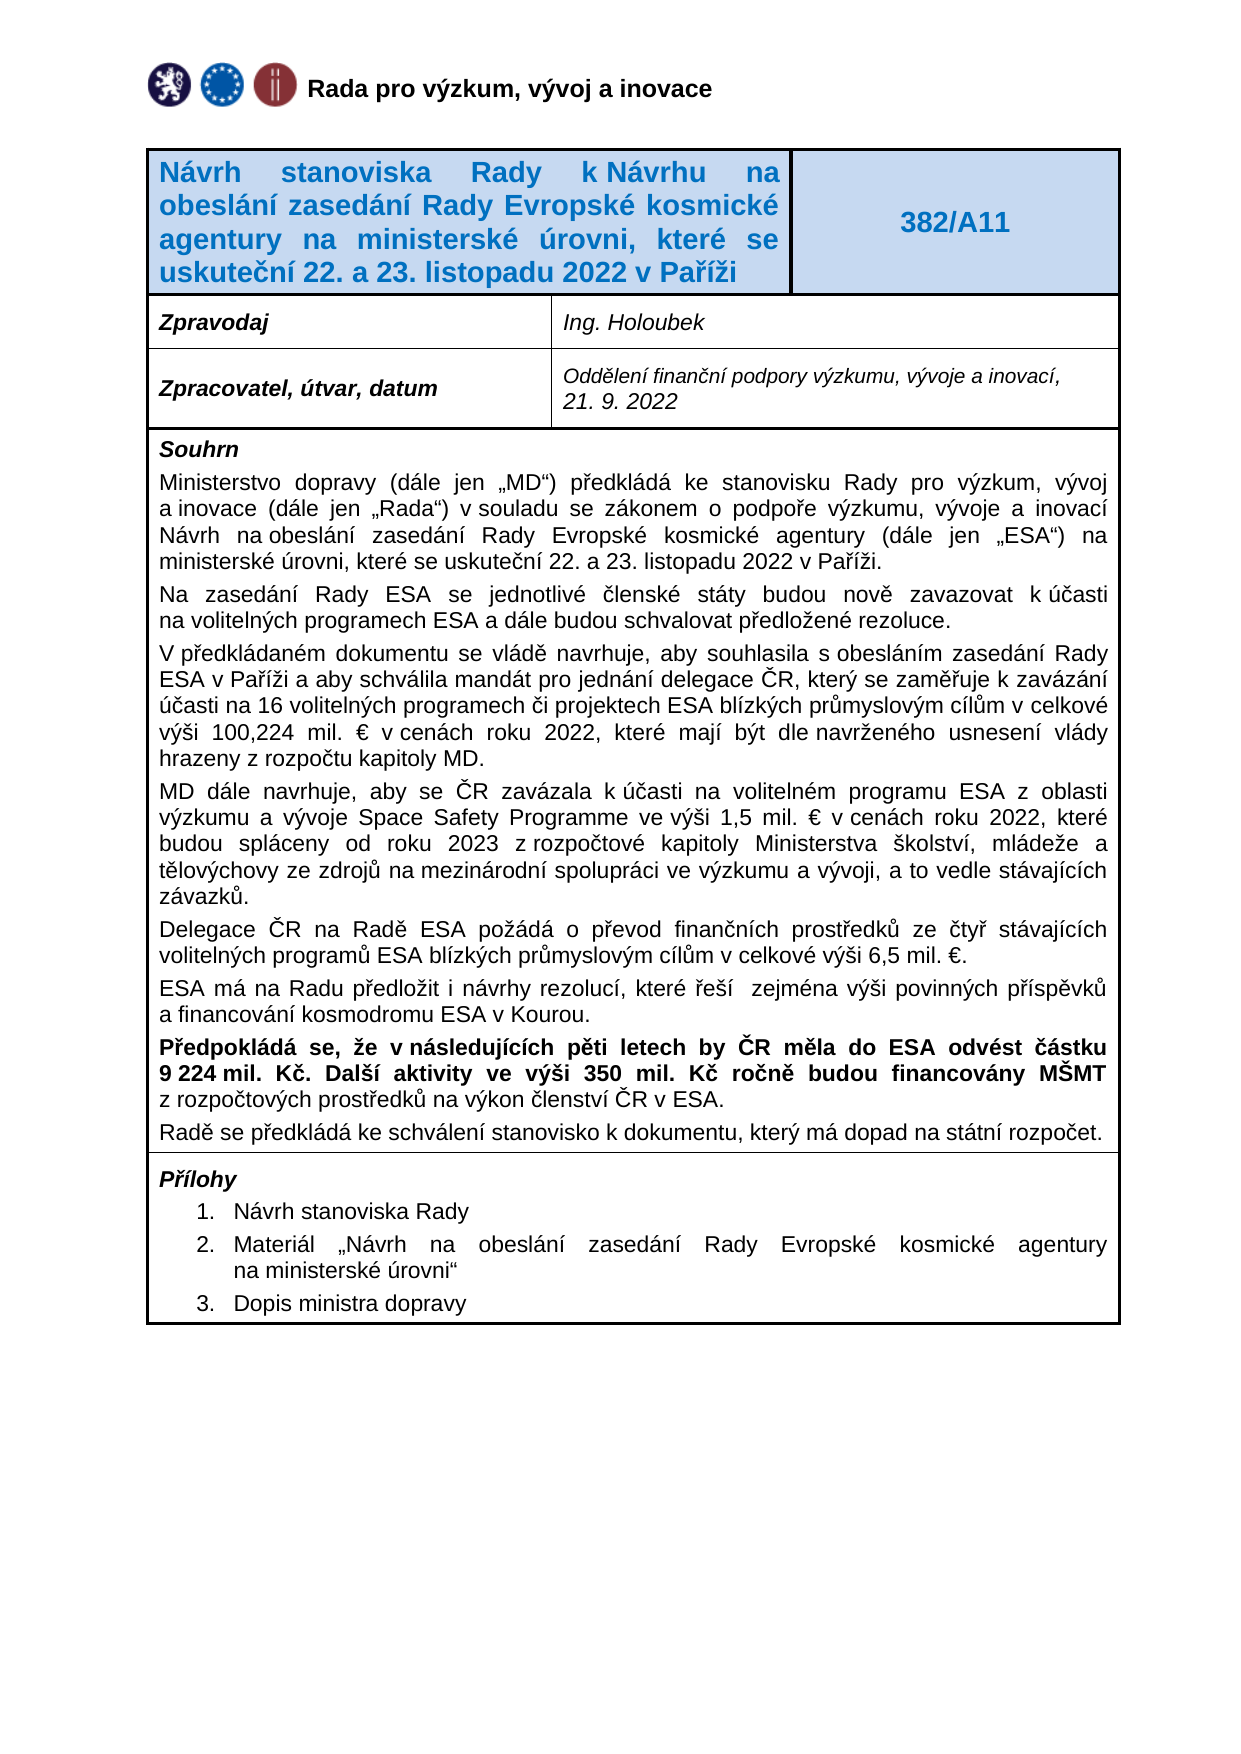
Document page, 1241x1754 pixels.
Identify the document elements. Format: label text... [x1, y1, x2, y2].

table_cell Přílohy Návrh stanoviska Rady Materiál „Návrh na obeslání zasedání Rady Evropské kosmické agentury na ministerské úrovni“ Dopis ministra dopravy [149, 1153, 1118, 1322]
table_cell Oddělení finanční podpory výzkumu, vývoje a inovací, 21. 9. 2022 [552, 349, 1118, 427]
table_cell Souhrn Ministerstvo dopravy (dále jen „MD“) předkládá ke stanovisku Rady pro výzkum, vývoj a inovace (dále jen „Rada“) v souladu se zákonem o podpoře výzkumu, vývoje a inovací Návrh na obeslání zasedání Rady Evropské kosmické agentury (dále jen „ESA“) na ministerské úrovni, které se uskuteční 22. a 23. listopadu 2022 v Paříži. Na zasedání Rady ESA se jednotlivé členské státy budou nově zavazovat k účasti na volitelných programech ESA a dále budou schvalovat předložené rezoluce. V předkládaném dokumentu se vládě navrhuje, aby souhlasila s obesláním zasedání Rady ESA v Paříži a aby schválila mandát pro jednání delegace ČR, který se zaměřuje k zavázání účasti na 16 volitelných programech či projektech ESA blízkých průmyslovým cílům v celkové výši 100,224 mil. € v cenách roku 2022, které mají být dle navrženého usnesení vlády hrazeny z rozpočtu kapitoly MD. MD dále navrhuje, aby se ČR zavázala k účasti na volitelném programu ESA z oblasti výzkumu a vývoje Space Safety Programme ve výši 1,5 mil. € v cenách roku 2022, které budou spláceny od roku 2023 z rozpočtové kapitoly Ministerstva školství, mládeže a tělovýchovy ze zdrojů na mezinárodní spolupráci ve výzkumu a vývoji, a to vedle stávajících závazků. Delegace ČR na Radě ESA požádá o převod finančních prostředků ze čtyř stávajících volitelných programů ESA blízkých průmyslovým cílům v celkové výši 6,5 mil. €. ESA má na Radu předložit i návrhy rezolucí, které řeší zejména výši povinných příspěvků a financování kosmodromu ESA v Kourou. Předpokládá se, že v následujících pěti letech by ČR měla do ESA odvést částku 9 224 mil. Kč. Další aktivity ve výši 350 mil. Kč ročně budou financovány MŠMT z rozpočtových prostředků na výkon členství ČR v ESA. Radě se předkládá ke schválení stanovisko k dokumentu, který má dopad na státní rozpočet. [149, 430, 1118, 1151]
table_cell Zpravodaj [149, 296, 551, 348]
table_cell Zpracovatel, útvar, datum [149, 349, 551, 427]
picture [147, 62, 298, 108]
table_cell Ing. Holoubek [552, 296, 1118, 348]
table_header 382/A11 [793, 151, 1118, 293]
table_header Návrh stanoviska Rady k Návrhu na obeslání zasedání Rady Evropské kosmické agentury na ministerské úrovni, které se uskuteční 22. a 23. listopadu 2022 v Paříži [149, 151, 789, 293]
